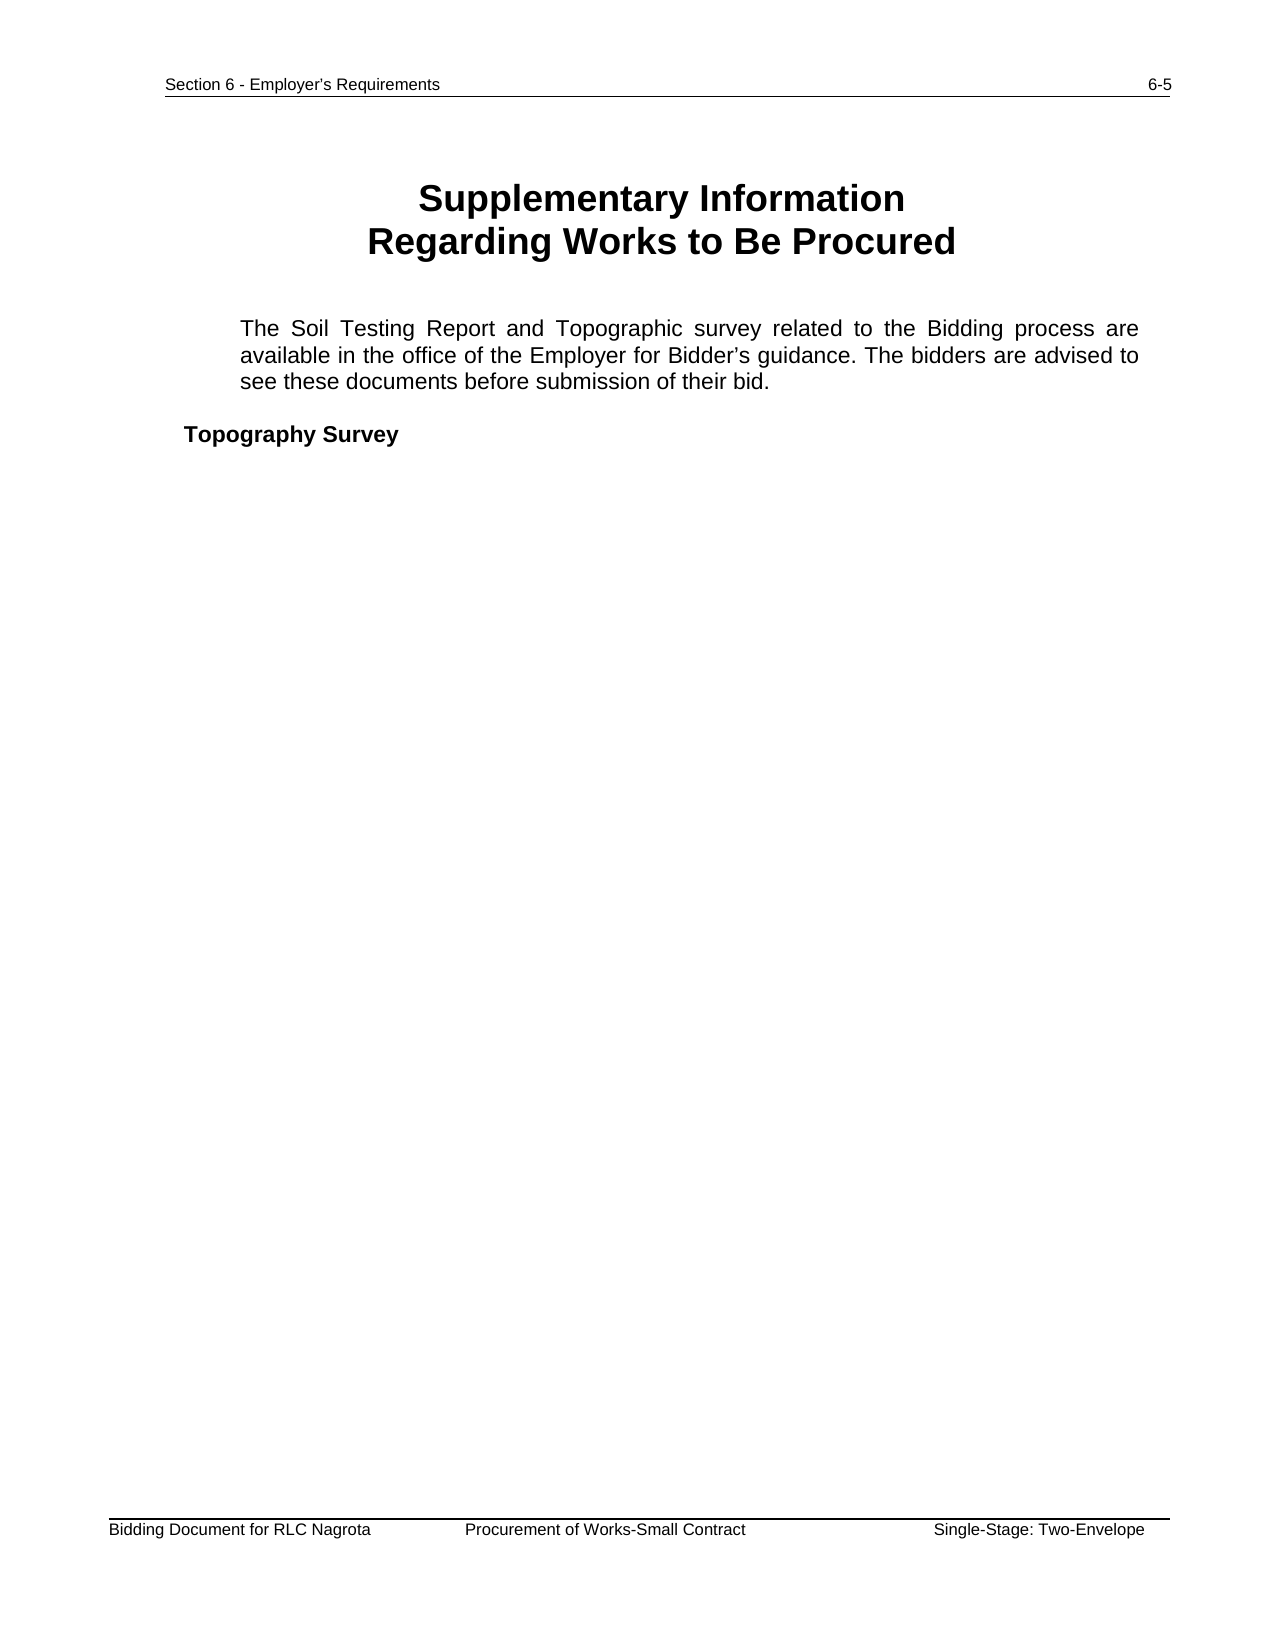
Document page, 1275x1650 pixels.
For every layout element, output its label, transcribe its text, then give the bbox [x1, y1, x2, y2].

text Supplementary Information [184, 176, 1140, 219]
text The Soil Testing Report and Topographic survey related to the Bidding process are available in the office of the Employer for Bidder’s guidance. The bidders are advised to see these documents before submission of their bid. [240, 315, 1140, 394]
text Topography Survey [184, 421, 1140, 447]
text Regarding Works to Be Procured [184, 219, 1140, 263]
